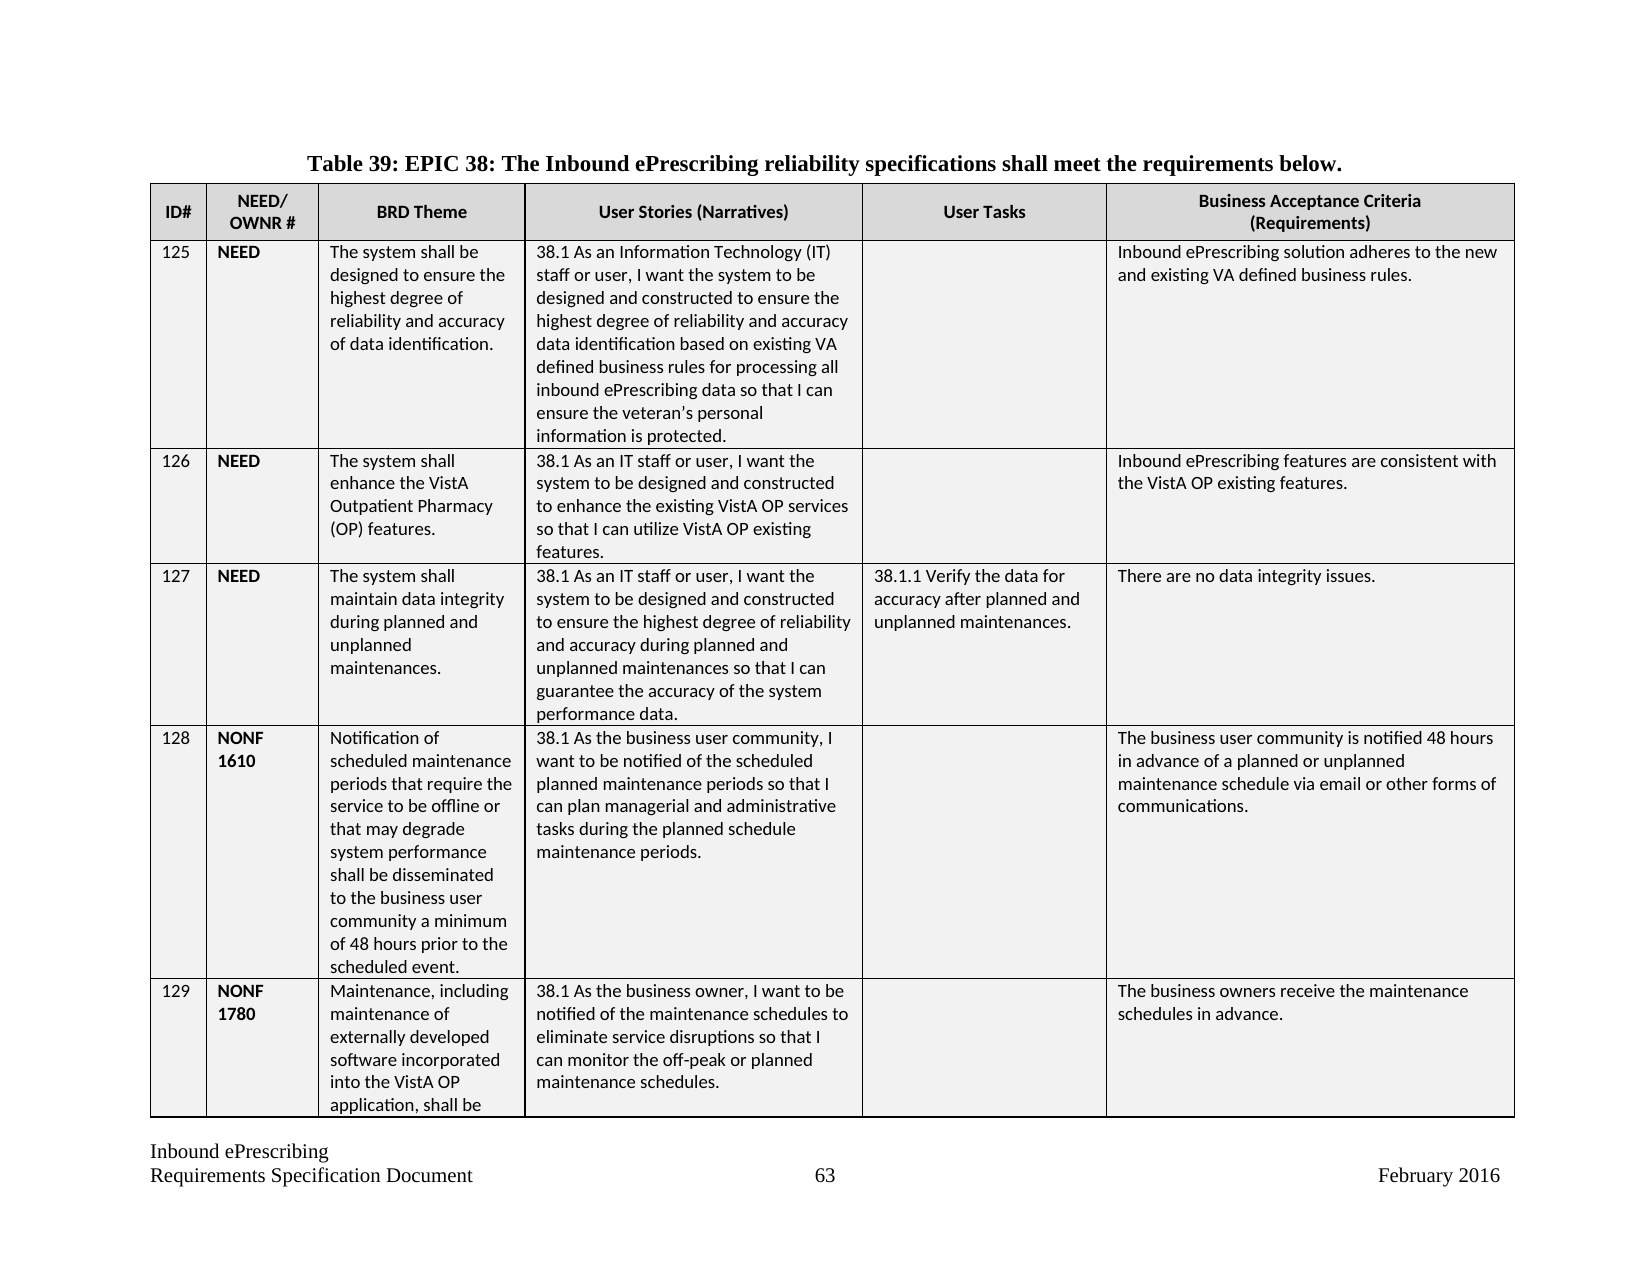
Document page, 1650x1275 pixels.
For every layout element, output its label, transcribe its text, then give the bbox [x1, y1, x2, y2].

table_cell 127 [151, 564, 206, 725]
table_cell [863, 979, 1106, 1116]
table_cell Inbound ePrescribing features are consistent with the VistA OP existing features. [1107, 449, 1514, 563]
table_cell NEED [207, 564, 318, 725]
table_cell 128 [151, 726, 206, 978]
table_cell 38.1 As an IT staff or user, I want the system to be designed and constructed to enhance the existing VistA OP services so that I can utilize VistA OP existing features. [526, 449, 862, 563]
table_cell NONF 1780 [207, 979, 318, 1116]
table_cell [863, 726, 1106, 978]
table_header BRD Theme [319, 184, 524, 240]
table_cell NONF 1610 [207, 726, 318, 978]
table_header ID# [151, 184, 206, 240]
table_cell The system shall maintain data integrity during planned and unplanned maintenances. [319, 564, 524, 725]
table_cell 38.1.1 Verify the data for accuracy after planned and unplanned maintenances. [863, 564, 1106, 725]
table_cell 38.1 As an IT staff or user, I want the system to be designed and constructed to ensure the highest degree of reliability and accuracy during planned and unplanned maintenances so that I can guarantee the accuracy of the system performance data. [526, 564, 862, 725]
table_cell Notification of scheduled maintenance periods that require the service to be offline or that may degrade system performance shall be disseminated to the business user community a minimum of 48 hours prior to the scheduled event. [319, 726, 524, 978]
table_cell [526, 979, 862, 1116]
table_cell There are no data integrity issues. [1107, 564, 1514, 725]
table_header Business Acceptance Criteria (Requirements) [1107, 184, 1514, 240]
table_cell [319, 979, 524, 1116]
table_cell 38.1 As the business user community, I want to be notified of the scheduled planned maintenance periods so that I can plan managerial and administrative tasks during the planned schedule maintenance periods. [526, 726, 862, 978]
table_cell 126 [151, 449, 206, 563]
table_cell Inbound ePrescribing solution adheres to the new and existing VA defined business rules. [1107, 241, 1514, 448]
table_cell [863, 449, 1106, 563]
table_cell 125 [151, 241, 206, 448]
table_cell The system shall be designed to ensure the highest degree of reliability and accuracy of data identification. [319, 241, 524, 448]
table_cell NEED [207, 241, 318, 448]
table_cell 38.1 As an Information Technology (IT) staff or user, I want the system to be designed and constructed to ensure the highest degree of reliability and accuracy data identification based on existing VA defined business rules for processing all inbound ePrescribing data so that I can ensure the veteran’s personal information is protected. [526, 241, 862, 448]
table_cell [863, 241, 1106, 448]
table_cell The system shall enhance the VistA Outpatient Pharmacy (OP) features. [319, 449, 524, 563]
table_header User Tasks [863, 184, 1106, 240]
table_header NEED/ OWNR # [207, 184, 318, 240]
table_header User Stories (Narratives) [526, 184, 862, 240]
table_cell 129 [151, 979, 206, 1116]
table_cell The business user community is notified 48 hours in advance of a planned or unplanned maintenance schedule via email or other forms of communications. [1107, 726, 1514, 978]
table_cell NEED [207, 449, 318, 563]
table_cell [1107, 979, 1514, 1116]
